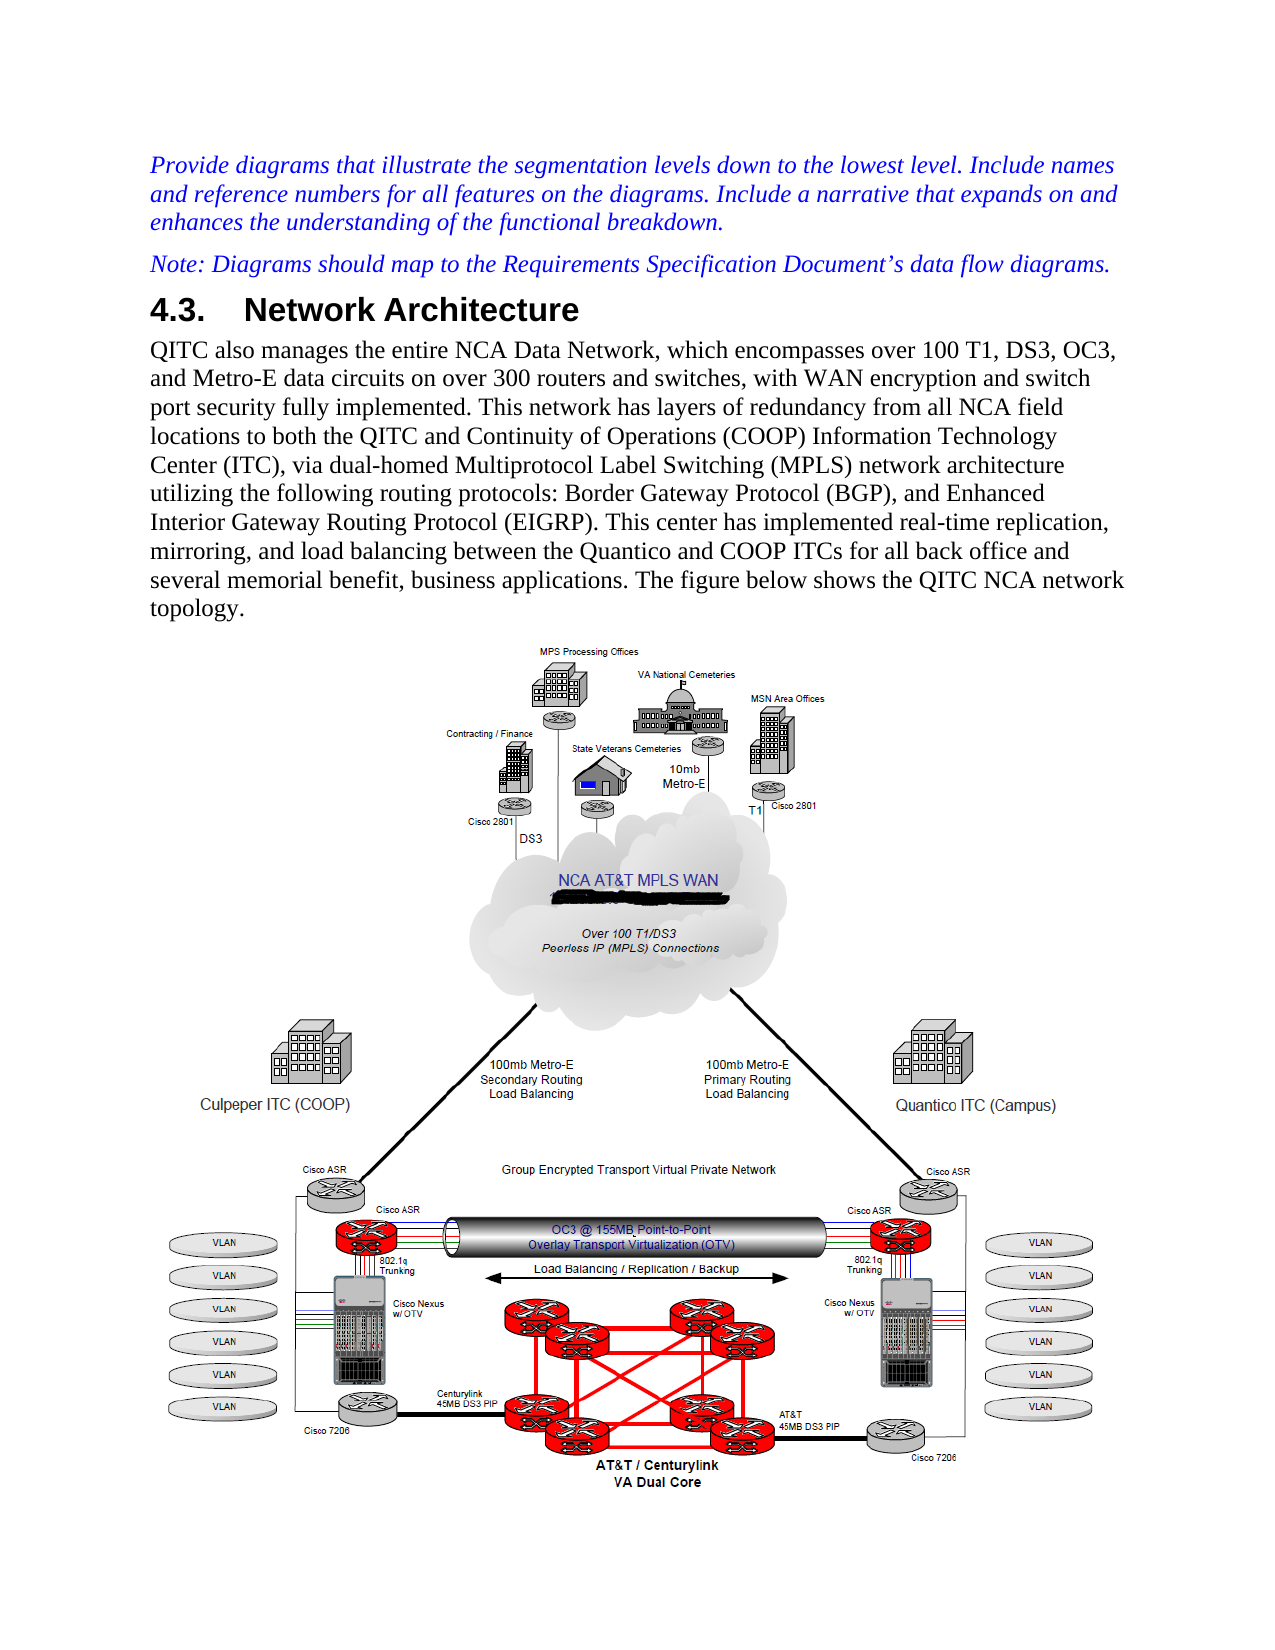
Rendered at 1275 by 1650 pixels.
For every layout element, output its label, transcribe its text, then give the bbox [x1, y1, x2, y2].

text QITC also manages the entire NCA Data Network, which encompasses over 100 T1, DS3, OC3, and Metro-E data circuits on over 300 routers and switches, with WAN encryption and switch port security fully implemented. This network has layers of redundancy from all NCA field locations to both the QITC and Continuity of Operations (COOP) Information Technology Center (ITC), via dual-homed Multiprotocol Label Switching (MPLS) network architecture utilizing the following routing protocols: Border Gateway Protocol (BGP), and Enhanced Interior Gateway Routing Protocol (EIGRP). This center has implemented real-time replication, mirroring, and load balancing between the Quantico and COOP ITCs for all back office and several memorial benefit, business applications. The figure below shows the QITC NCA network topology. [150, 335, 1125, 622]
picture [150, 634, 1125, 1491]
text Provide diagrams that illustrate the segmentation levels down to the lowest level. Include names and reference numbers for all features on the diagrams. Include a narrative that expands on and enhances the understanding of the functional breakdown. [150, 150, 1125, 236]
subtitle Network Architecture [150, 290, 1125, 328]
text Note: Diagrams should map to the Requirements Specification Document’s data flow diagrams. [150, 249, 1125, 277]
